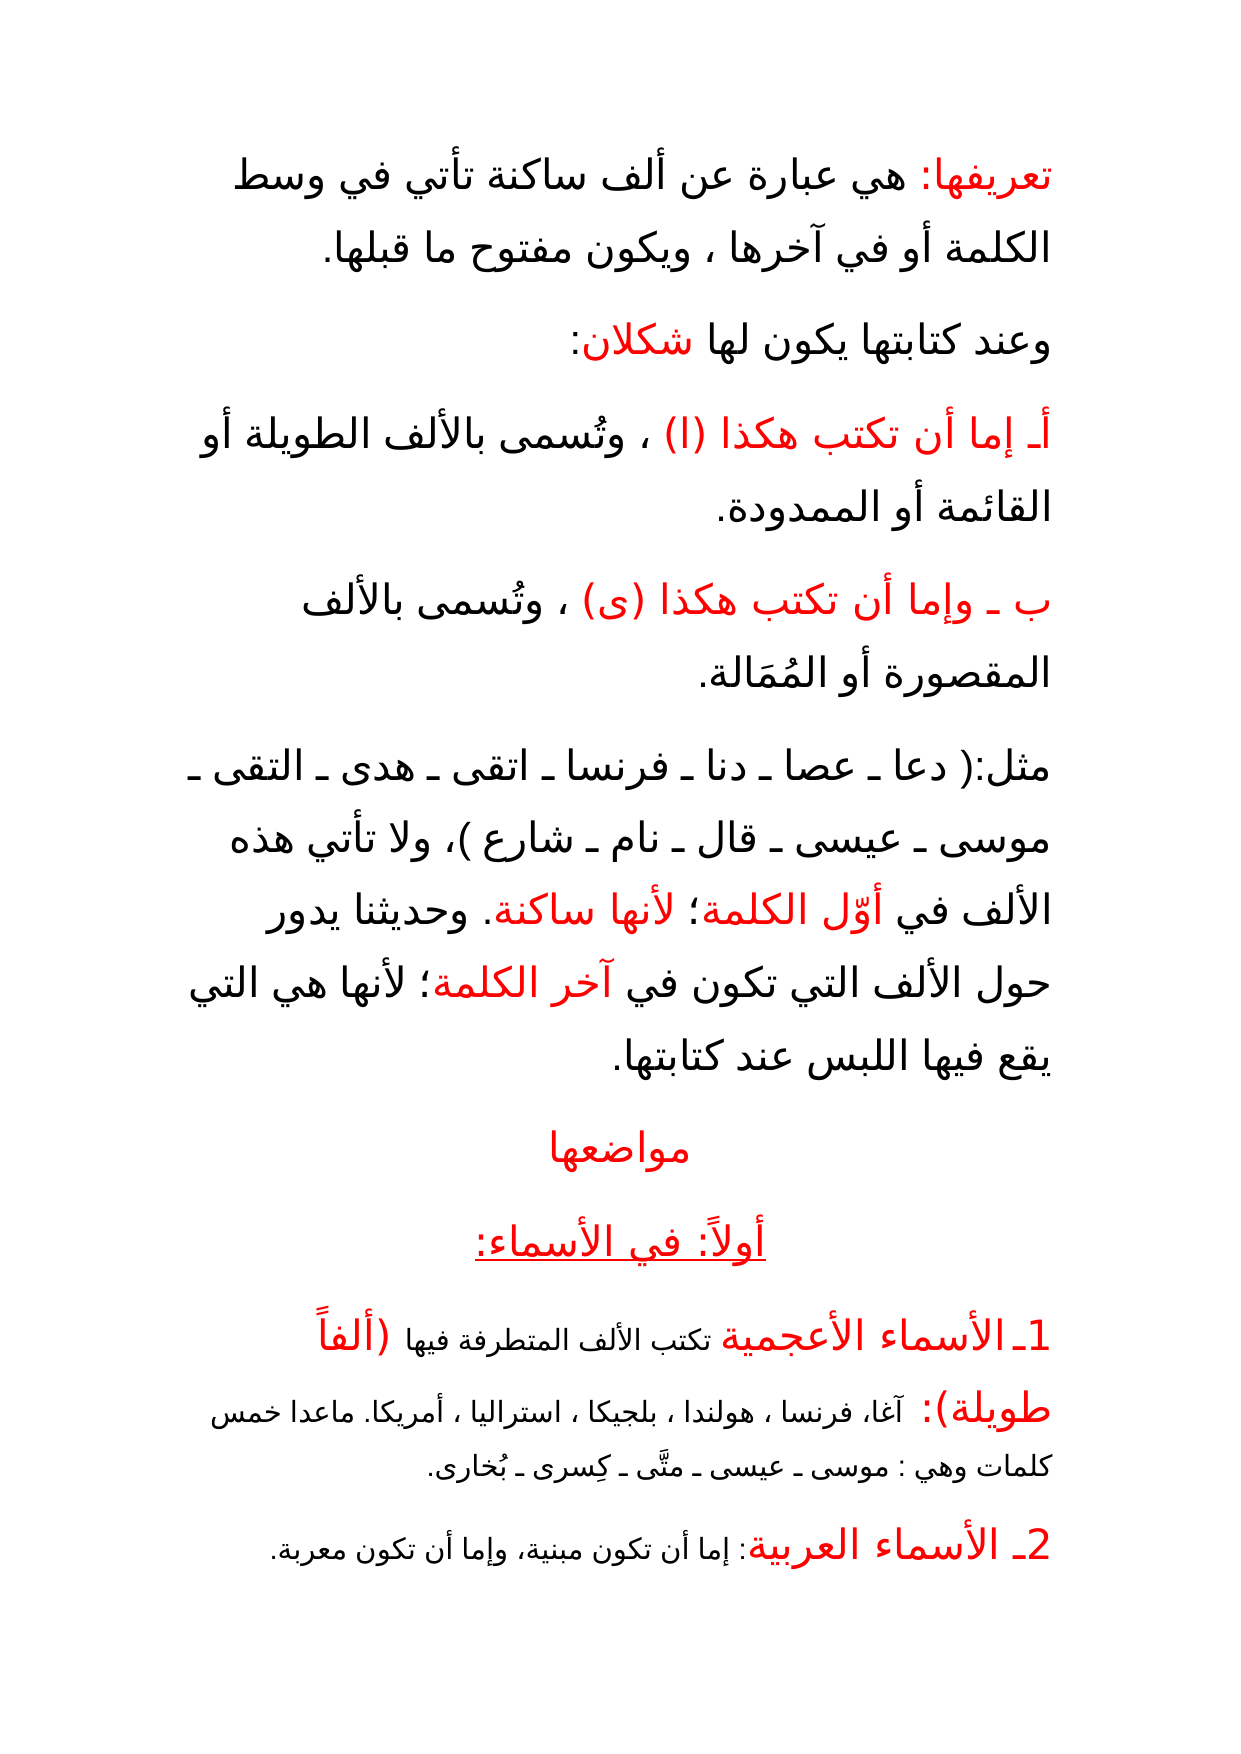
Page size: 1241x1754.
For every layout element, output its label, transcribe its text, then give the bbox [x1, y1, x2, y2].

text 2ـ الأسماء العربية: إما أن تكون مبنية، وإما أن تكون معربة. [187, 1521, 1053, 1569]
text تعريفها: هي عبارة عن ألف ساكنة تأتي في وسط الكلمة أو في آخرها ، ويكون مفتوح ما قبلها. [187, 150, 1053, 271]
text مثل:( دعا ـ عصا ـ دنا ـ فرنسا ـ اتقى ـ هدى ـ التقى ـ موسى ـ عيسى ـ قال ـ نام ـ شارع )، ولا تأتي هذه الألف في أوّل الكلمة؛ لأنها ساكنة. وحديثنا يدور حول الألف التي تكون في آخر الكلمة؛ لأنها هي التي يقع فيها اللبس عند كتابتها. [187, 741, 1053, 1079]
text مواضعها [187, 1124, 1053, 1173]
text وعند كتابتها يكون لها شكلان: [187, 316, 1053, 364]
text أولاً: في الأسماء: [187, 1218, 1053, 1266]
text أـ إما أن تكتب هكذا (ا) ، وتُسمى بالألف الطويلة أو القائمة أو الممدودة. [187, 410, 1053, 531]
text 1ـ الأسماء الأعجمية تكتب الألف المتطرفة فيها (ألفاً طويلة): آغا، فرنسا ، هولندا ، بلجيكا ، استراليا ، أمريكا. ماعدا خمس كلمات وهي : موسى ـ عيسى ـ متَّى ـ كِسرى ـ بُخارى. [187, 1311, 1053, 1483]
text ب ـ وإما أن تكتب هكذا (ى) ، وتُسمى بالألف المقصورة أو المُمَالة. [187, 576, 1053, 696]
